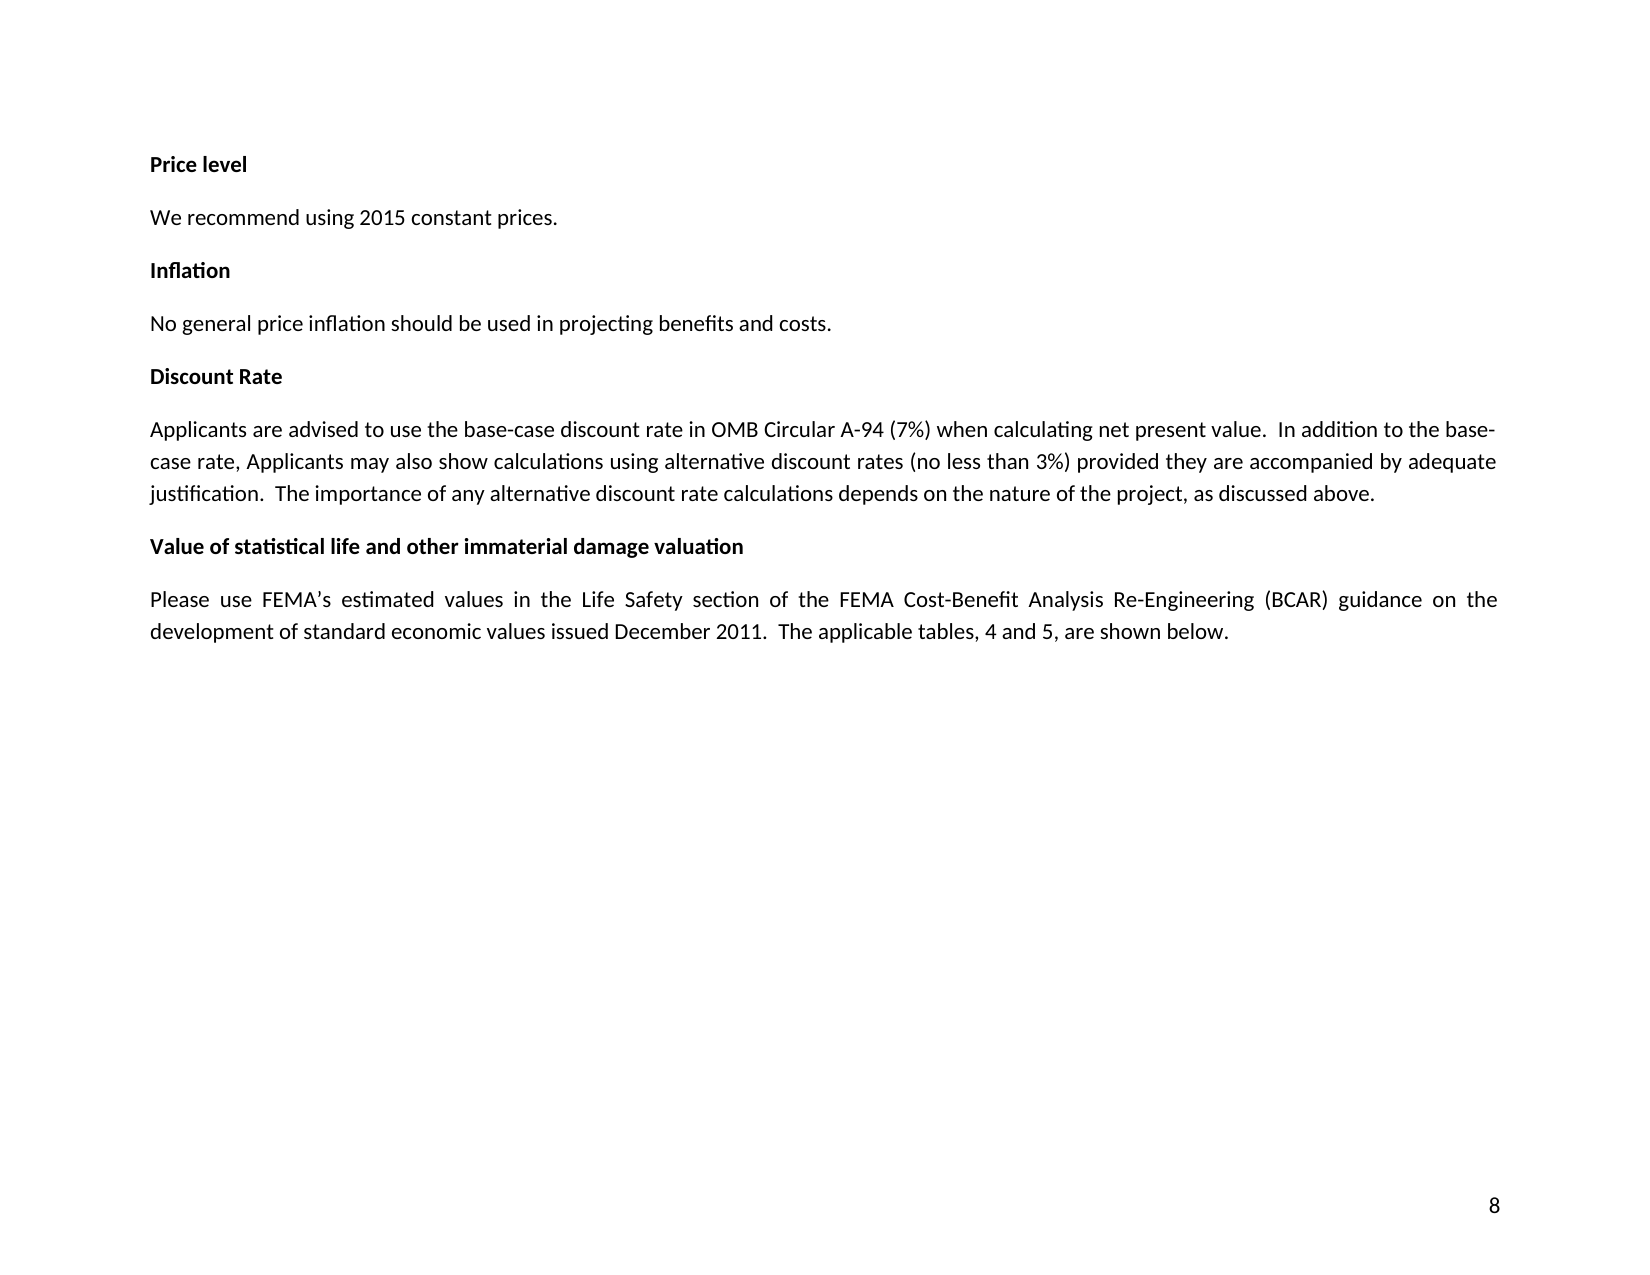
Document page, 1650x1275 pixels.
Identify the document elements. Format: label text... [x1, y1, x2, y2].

text We recommend using 2015 constant prices. [150, 203, 1500, 231]
text No general price inflation should be used in projecting benefits and costs. [150, 309, 1500, 337]
text Discount Rate [150, 362, 1500, 390]
text Value of statistical life and other immaterial damage valuation [150, 532, 1500, 561]
text Inflation [150, 256, 1500, 284]
text Price level [150, 150, 1500, 178]
text Applicants are advised to use the base-case discount rate in OMB Circular A-94 (7%) when calculating net present value. In addition to the base-case rate, Applicants may also show calculations using alternative discount rates (no less than 3%) provided they are accompanied by adequate justification. The importance of any alternative discount rate calculations depends on the nature of the project, as discussed above. [150, 415, 1500, 507]
text Please use FEMA’s estimated values in the Life Safety section of the FEMA Cost-Benefit Analysis Re-Engineering (BCAR) guidance on the development of standard economic values issued December 2011. The applicable tables, 4 and 5, are shown below. [150, 586, 1500, 646]
